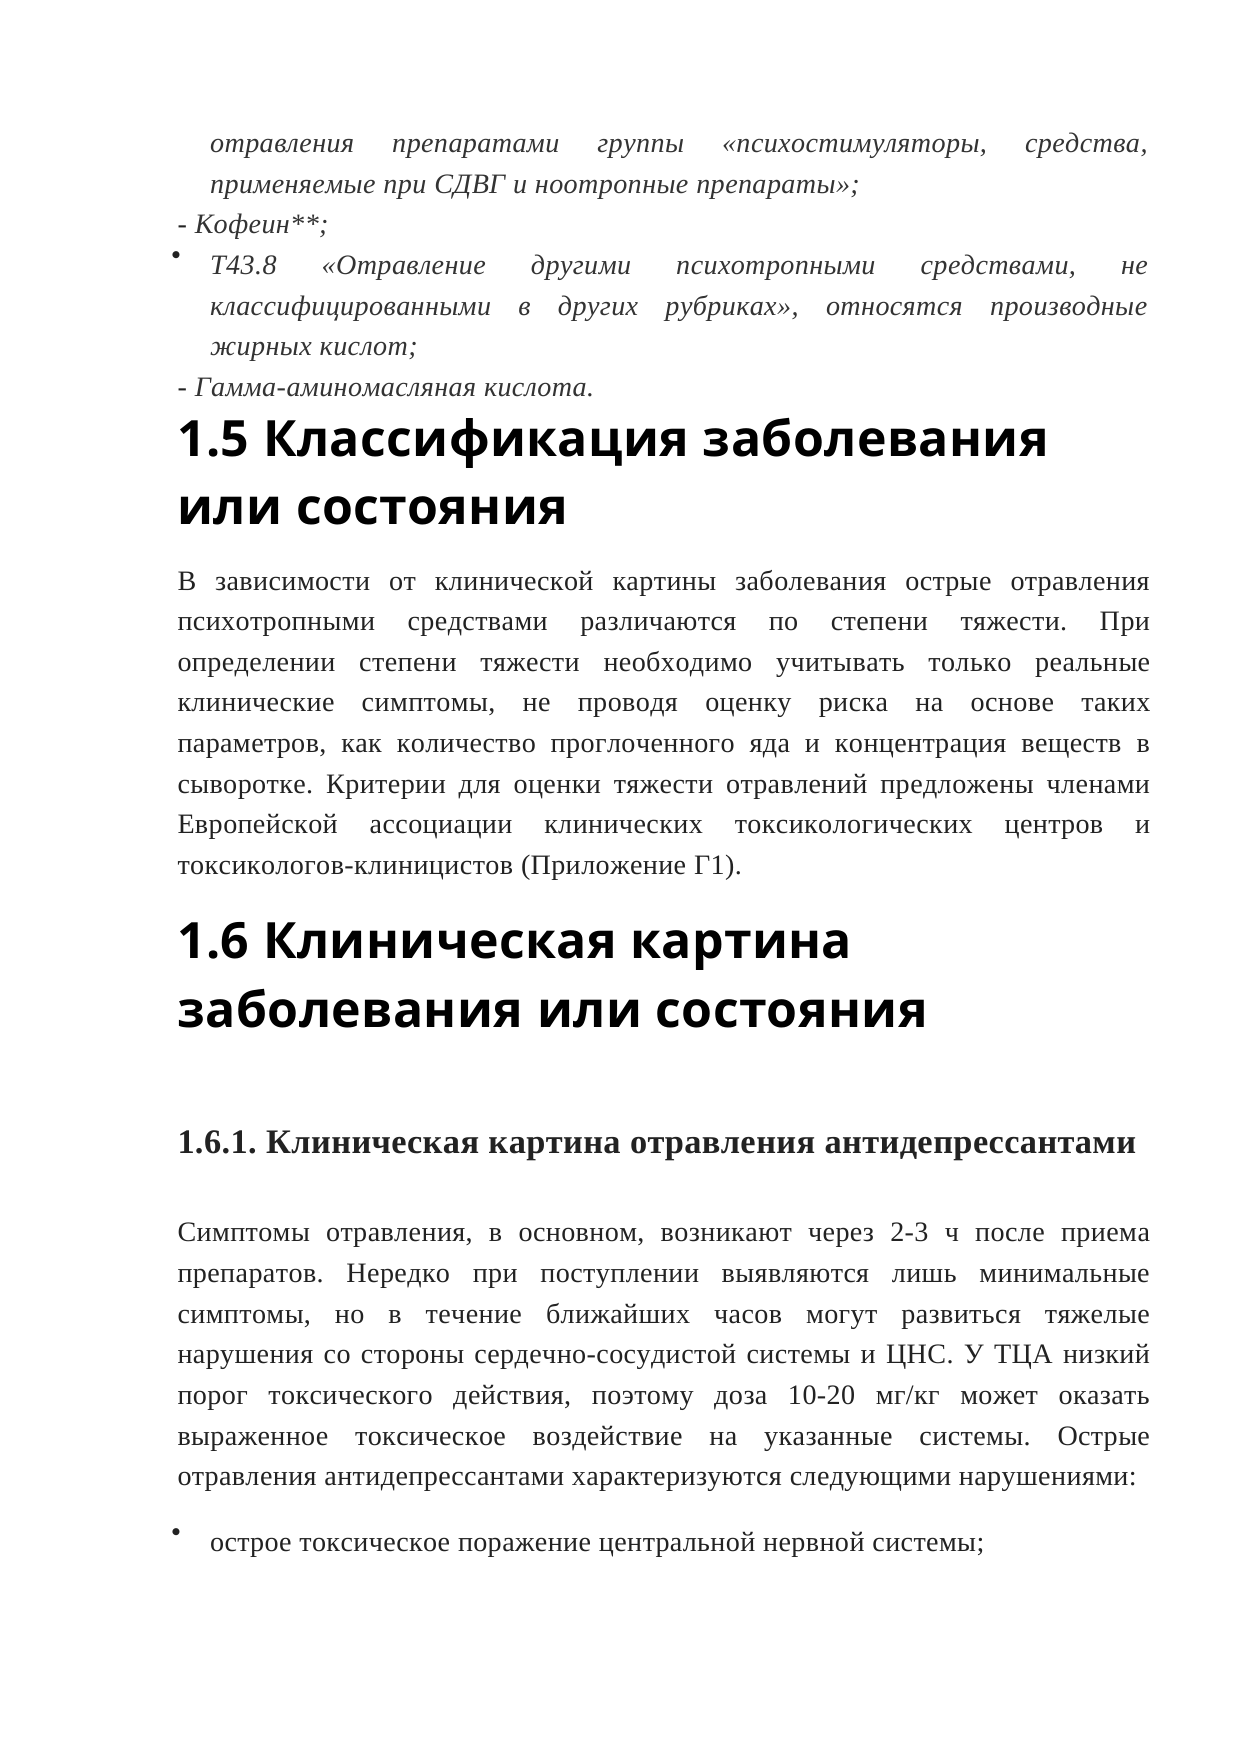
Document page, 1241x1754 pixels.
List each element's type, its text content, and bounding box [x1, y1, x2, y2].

text - Кофеин**; [177, 199, 1152, 240]
text - Гамма-аминомасляная кислота. [177, 362, 1152, 402]
text 1.5 Классификация заболевания или состояния [177, 402, 1152, 539]
list острое токсическое поражение центральной нервной системы; [172, 1517, 1152, 1557]
text 1.6 Клиническая картина заболевания или состояния [177, 905, 1152, 1042]
text 1.6.1. Клиническая картина отравления антидепрессантами [177, 1120, 1152, 1160]
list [172, 118, 1152, 199]
text В зависимости от клинической картины заболевания острые отравления психотропными средствами различаются по степени тяжести. При определении степени тяжести необходимо учитывать только реальные клинические симптомы, не проводя оценку риска на основе таких параметров, как количество проглоченного яда и концентрация веществ в сыворотке. Критерии для оценки тяжести отравлений предложены членами Европейской ассоциации клинических токсикологических центров и токсикологов-клиницистов (Приложение Г1). [177, 555, 1152, 880]
list T43.8 «Отравление другими психотропными средствами, не классифицированными в других рубриках», относятся производные жирных кислот; [172, 240, 1152, 362]
text Симптомы отравления, в основном, возникают через 2-3 ч после приема препаратов. Нередко при поступлении выявляются лишь минимальные симптомы, но в течение ближайших часов могут развиться тяжелые нарушения со стороны сердечно-сосудистой системы и ЦНС. У ТЦА низкий порог токсического действия, поэтому доза 10-20 мг/кг может оказать выраженное токсическое воздействие на указанные системы. Острые отравления антидепрессантами характеризуются следующими нарушениями: [177, 1207, 1152, 1492]
